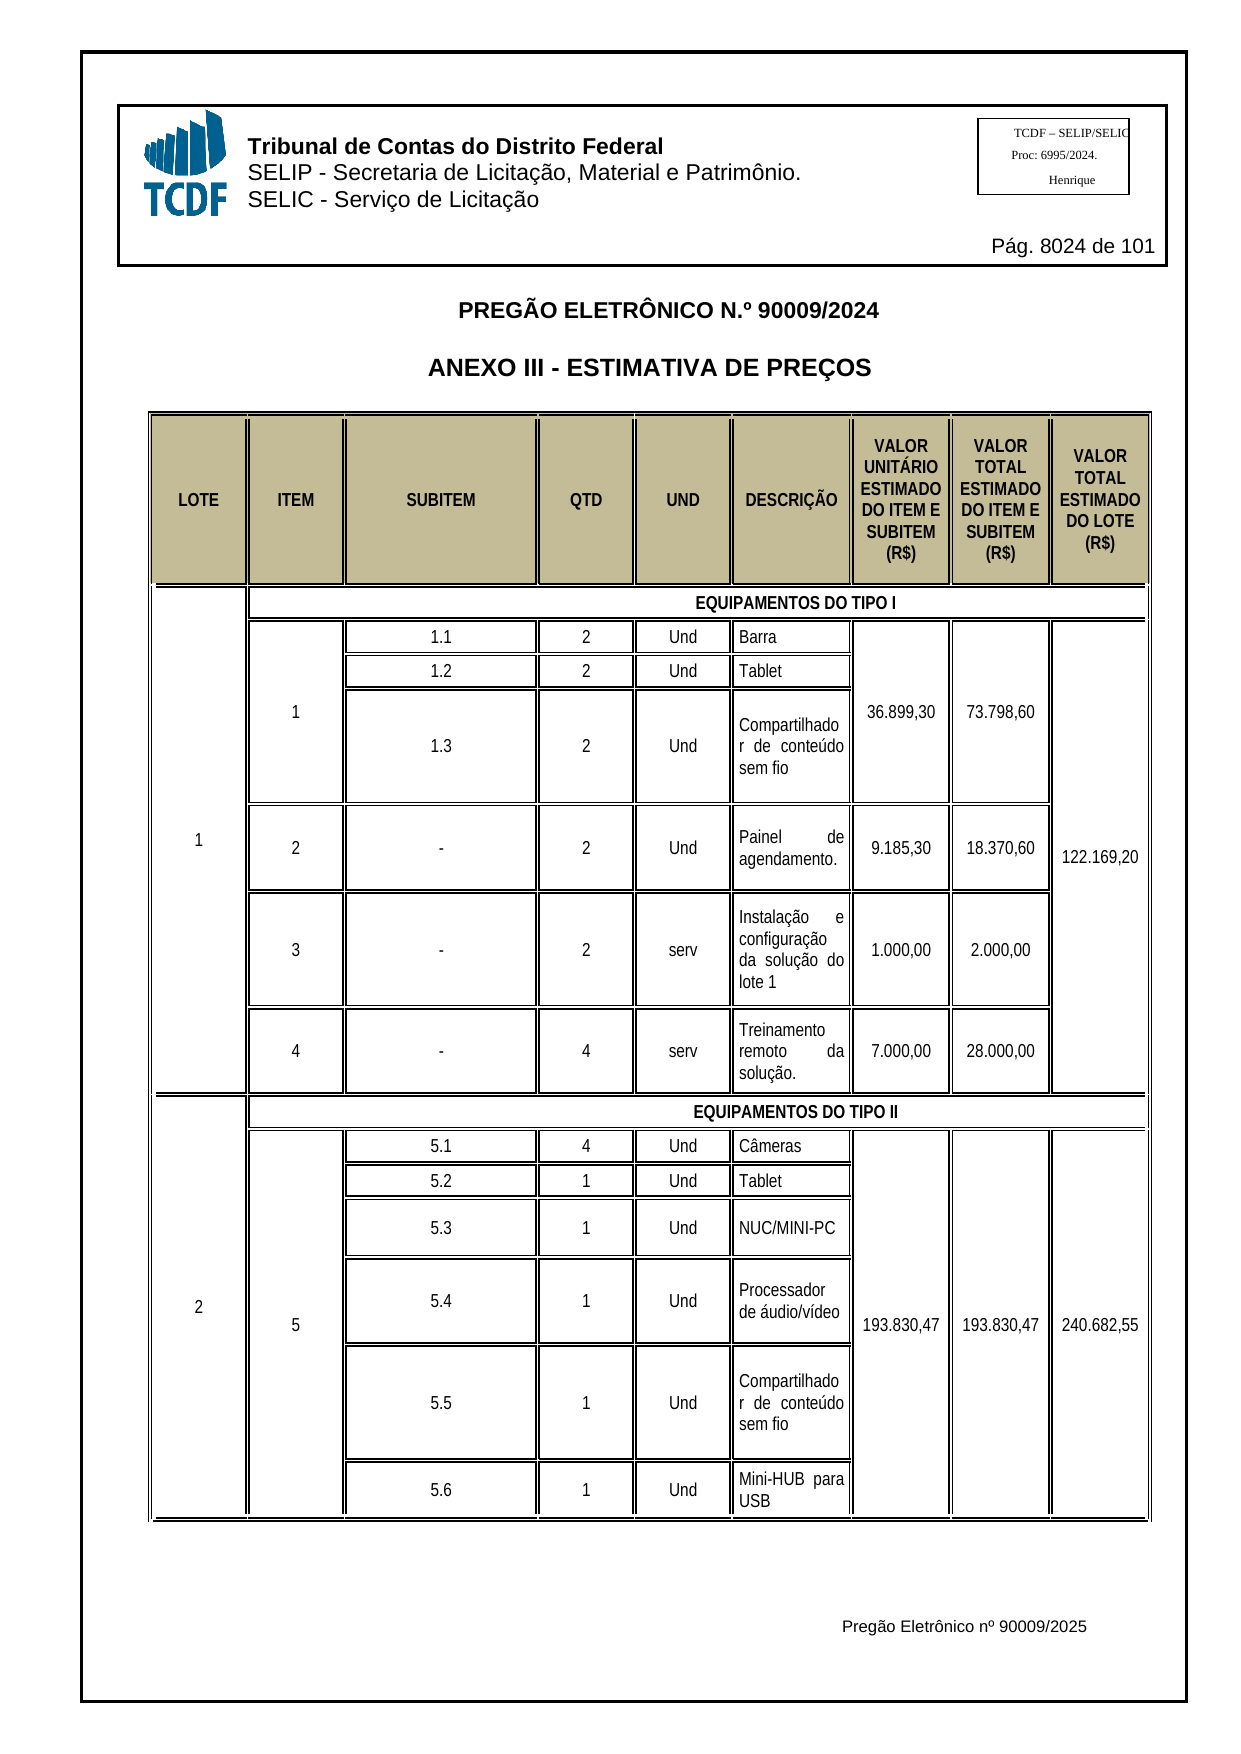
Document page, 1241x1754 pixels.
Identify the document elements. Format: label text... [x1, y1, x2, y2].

table_cell 9.185,30 [854, 806, 948, 889]
table_cell - [347, 894, 535, 1005]
table_cell Und [635, 1458, 732, 1517]
table_header LOTE [152, 416, 247, 583]
table_cell serv [637, 894, 729, 1005]
table_cell 1 [250, 622, 342, 802]
text PREGÃO ELETRÔNICO N.º 90009/2024 [185, 297, 1152, 323]
table_cell 5.3 [347, 1200, 535, 1255]
table_cell Tablet [734, 1166, 849, 1195]
table_cell Und [637, 1347, 729, 1458]
table_cell 2 [540, 622, 632, 652]
table_cell 18.370,60 [953, 806, 1048, 889]
table_cell - [347, 806, 535, 889]
table_cell 122.169,20 [1050, 617, 1150, 1092]
table_cell Und [637, 656, 729, 686]
table_cell EQUIPAMENTOS DO TIPO I [442, 583, 1150, 617]
table_cell Compartilhador de conteúdo sem fio [734, 691, 849, 802]
table_cell [250, 588, 442, 617]
table_cell Instalação e configuração da solução do lote 1 [734, 894, 849, 1005]
table_cell 2 [250, 806, 342, 889]
table_cell Und [637, 1131, 729, 1161]
table_cell Tablet [734, 656, 849, 686]
table_cell 4 [540, 1010, 632, 1092]
table_cell 5.6 [344, 1458, 538, 1517]
table_cell 1.1 [347, 622, 535, 652]
table_cell 2.000,00 [953, 894, 1048, 1005]
table_cell 1 [540, 1200, 632, 1255]
table_cell 5.5 [347, 1347, 535, 1458]
table_header QTD [538, 415, 634, 583]
table_header VALOR TOTAL ESTIMADO DO ITEM E SUBITEM (R$) [951, 415, 1050, 583]
table_cell Barra [734, 622, 849, 652]
table_cell NUC/MINI-PC [734, 1200, 849, 1255]
table_header DESCRIÇÃO [732, 415, 851, 583]
table_cell Und [637, 691, 729, 802]
table_cell EQUIPAMENTOS DO TIPO II [442, 1092, 1150, 1127]
table_cell 28.000,00 [953, 1010, 1048, 1092]
table_cell 2 [150, 1092, 247, 1517]
table_header VALOR UNITÁRIO ESTIMADO DO ITEM E SUBITEM (R$) [851, 413, 951, 583]
table_cell 1 [150, 583, 247, 1092]
table_cell 240.682,55 [1050, 1127, 1150, 1517]
table_header ITEM [247, 413, 344, 583]
table_cell Mini-HUB para USB [732, 1463, 851, 1517]
table_cell Treinamento remoto da solução. [734, 1010, 849, 1092]
table_cell Und [637, 806, 729, 889]
table_cell Und [637, 622, 729, 652]
table_cell 1 [538, 1463, 634, 1517]
table_cell 1 [540, 1166, 632, 1195]
table_header SUBITEM [344, 413, 538, 583]
table_cell 193.830,47 [851, 1128, 951, 1517]
table_cell Und [637, 1166, 729, 1195]
table_cell 2 [540, 894, 632, 1005]
table_cell serv [637, 1010, 729, 1092]
table_cell - [347, 1010, 535, 1092]
table_cell 1 [540, 1260, 632, 1342]
table_cell 1 [540, 1347, 632, 1458]
table_cell Compartilhador de conteúdo sem fio [734, 1347, 849, 1458]
table_cell 5 [247, 1127, 344, 1517]
picture [129, 107, 241, 218]
table_cell 5.1 [347, 1131, 535, 1161]
table_cell 1.2 [347, 656, 535, 686]
table_cell 73.798,60 [953, 622, 1048, 802]
table_cell 5.4 [347, 1260, 535, 1342]
text ANEXO III - ESTIMATIVA DE PREÇOS [148, 353, 1152, 382]
table_cell Câmeras [734, 1131, 849, 1161]
table_cell 2 [540, 656, 632, 686]
table_cell 193.830,47 [951, 1131, 1050, 1517]
table_cell 2 [540, 691, 632, 802]
table_cell 3 [250, 894, 342, 1005]
table_header VALOR TOTAL ESTIMADO DO LOTE (R$) [1050, 413, 1150, 583]
table_cell 2 [540, 806, 632, 889]
table_cell 1.000,00 [854, 894, 948, 1005]
table_cell [250, 1097, 442, 1127]
table_cell Und [637, 1200, 729, 1255]
table_cell Painel de agendamento. [734, 806, 849, 889]
table_cell Processador de áudio/vídeo [734, 1260, 849, 1342]
table_cell 4 [250, 1010, 342, 1092]
table_cell 1.3 [347, 691, 535, 802]
table_cell 5.2 [347, 1166, 535, 1195]
table_cell Und [637, 1260, 729, 1342]
table_header UND [635, 413, 732, 583]
table_cell 7.000,00 [854, 1010, 948, 1092]
table_cell 36.899,30 [854, 622, 948, 802]
table_cell 4 [540, 1131, 632, 1161]
